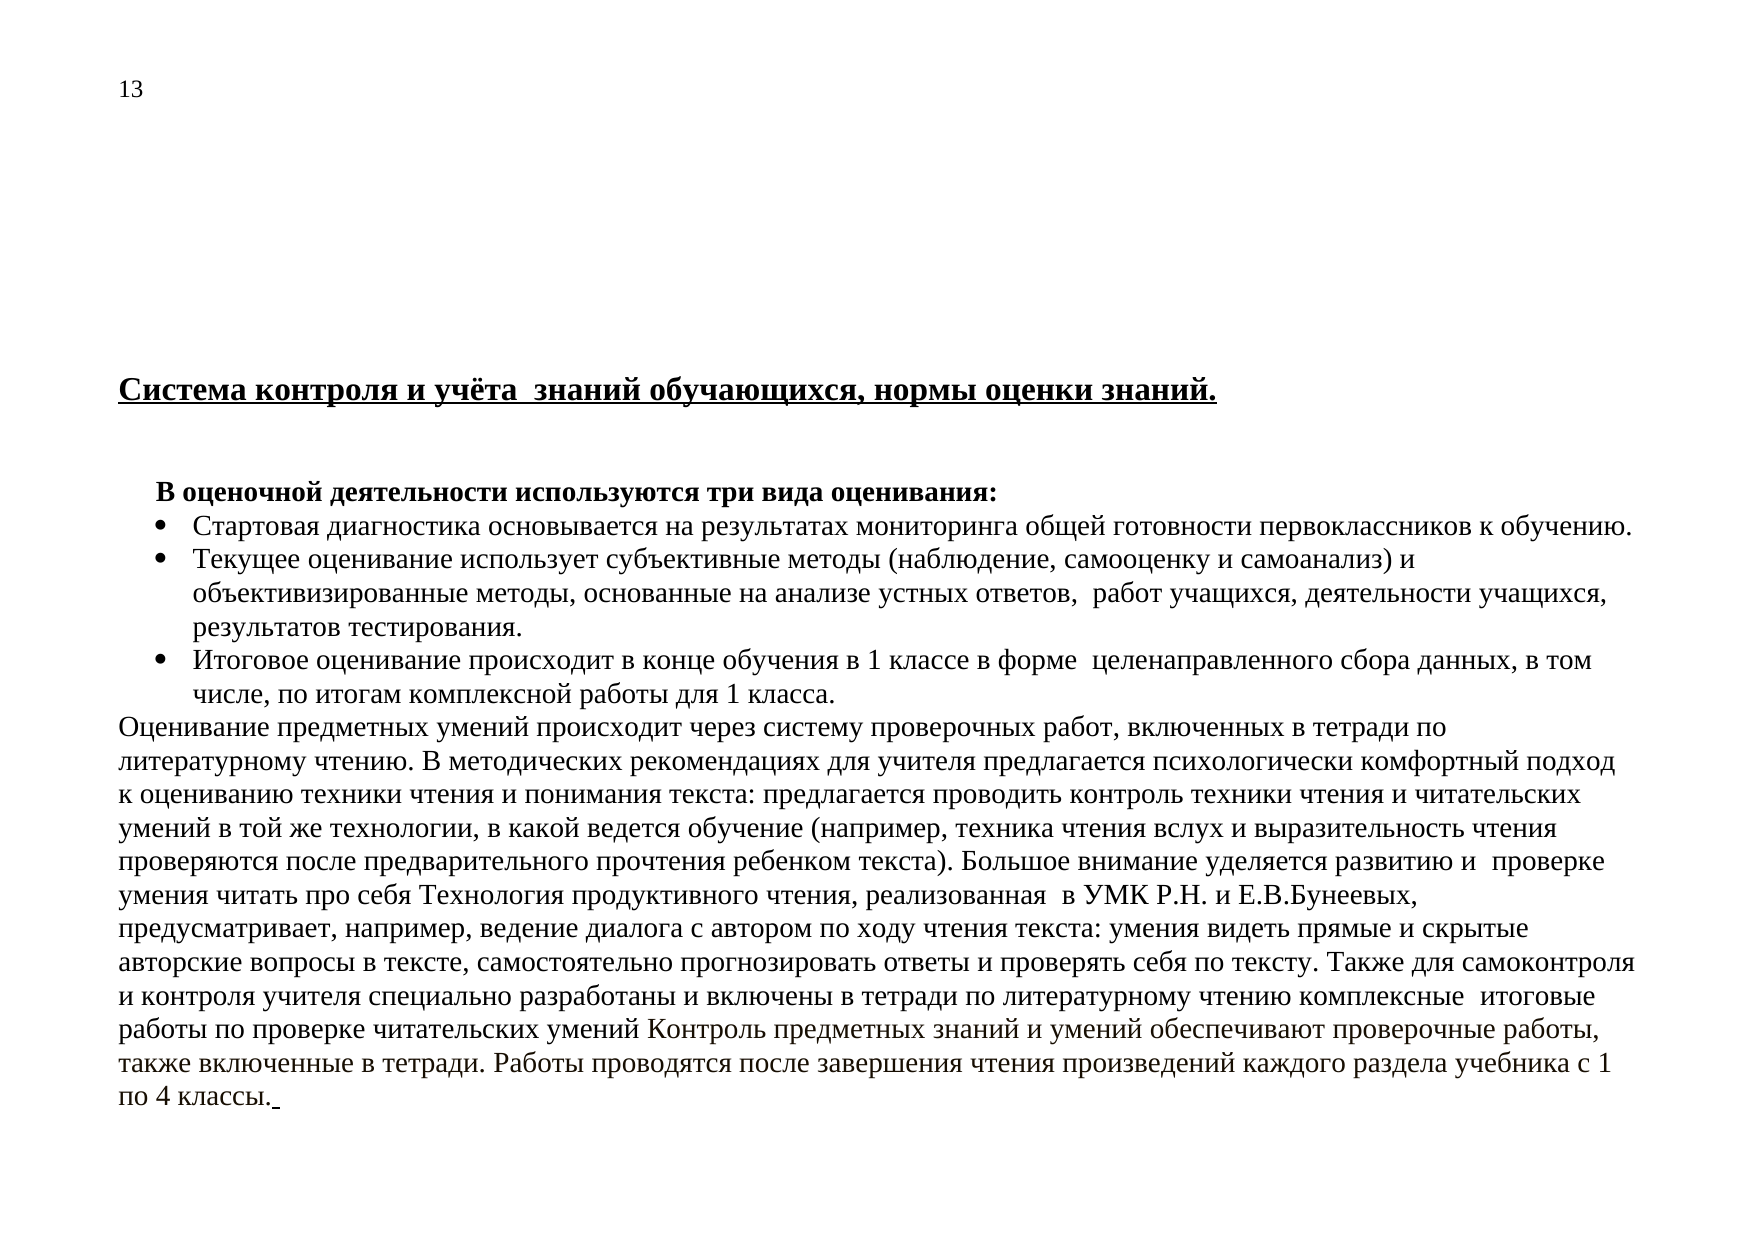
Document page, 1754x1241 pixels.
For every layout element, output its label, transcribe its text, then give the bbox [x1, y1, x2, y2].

list Итоговое оценивание происходит в конце обучения в 1 классе в форме целенаправленного сбора данных, в том числе, по итогам комплексной работы для 1 класса. [155, 642, 1636, 709]
list Текущее оценивание использует субъективные методы (наблюдение, самооценку и самоанализ) и объективизированные методы, основанные на анализе устных ответов, работ учащихся, деятельности учащихся, результатов тестирования. [155, 541, 1636, 642]
list Стартовая диагностика основывается на результатах мониторинга общей готовности первоклассников к обучению. [155, 508, 1636, 541]
text В оценочной деятельности используются три вида оценивания: [118, 474, 1636, 508]
text Система контроля и учёта знаний обучающихся, нормы оценки знаний. [118, 369, 1636, 407]
text Оценивание предметных умений происходит через систему проверочных работ, включенных в тетради по литературному чтению. В методических рекомендациях для учителя предлагается психологически комфортный подход к оцениванию техники чтения и понимания текста: предлагается проводить контроль техники чтения и читательских умений в той же технологии, в какой ведется обучение (например, техника чтения вслух и выразительность чтения проверяются после предварительного прочтения ребенком текста). Большое внимание уделяется развитию и проверке умения читать про себя Технология продуктивного чтения, реализованная в УМК Р.Н. и Е.В.Бунеевых, предусматривает, например, ведение диалога с автором по ходу чтения текста: умения видеть прямые и скрытые авторские вопросы в тексте, самостоятельно прогнозировать ответы и проверять себя по тексту. Также для самоконтроля и контроля учителя специально разработаны и включены в тетради по литературному чтению комплексные итоговые работы по проверке читательских умений Контроль предметных знаний и умений обеспечивают проверочные работы, также включенные в тетради. Работы проводятся после завершения чтения произведений каждого раздела учебника с 1 по 4 классы. [118, 709, 1636, 1112]
